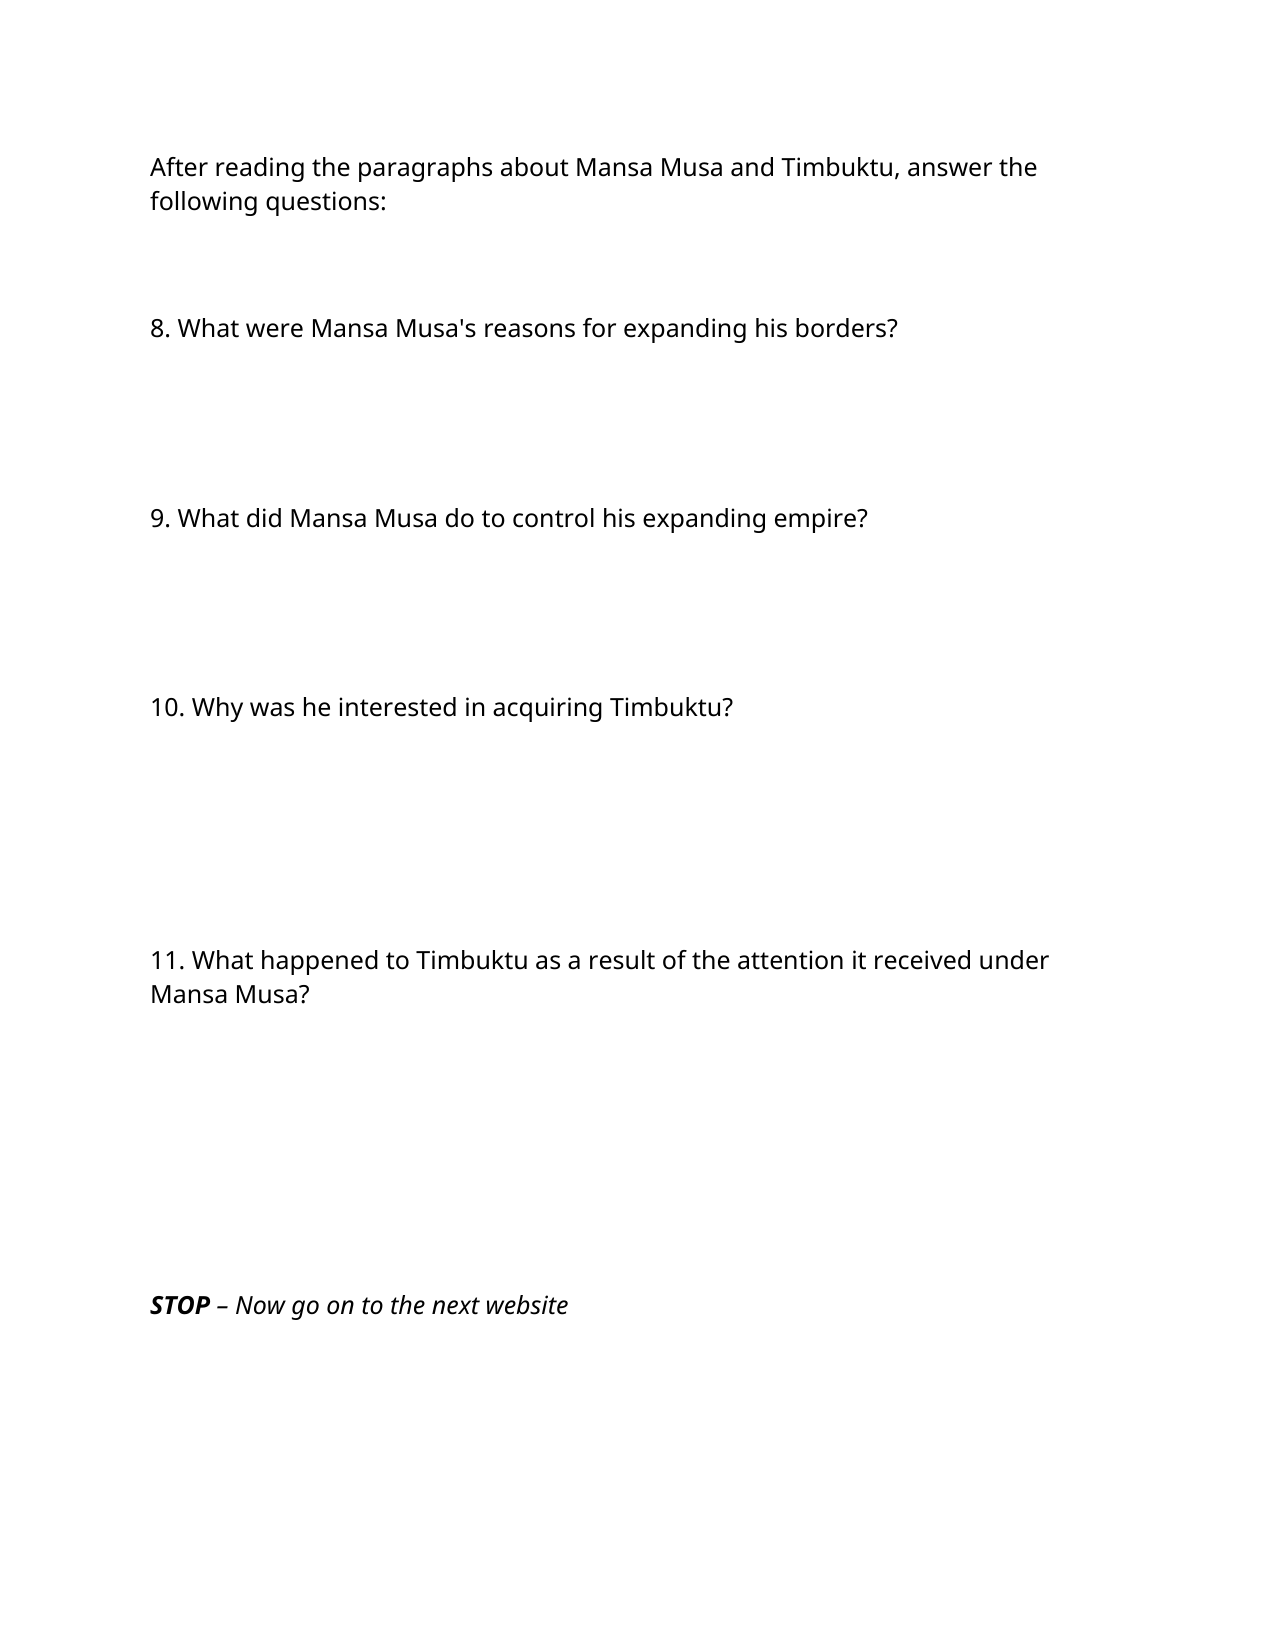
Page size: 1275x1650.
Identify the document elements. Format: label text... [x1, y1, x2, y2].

text STOP – Now go on to the next website [150, 1287, 1125, 1321]
text 11. What happened to Timbuktu as a result of the attention it received under Mansa Musa? [150, 943, 1125, 1011]
text After reading the paragraphs about Mansa Musa and Timbuktu, answer the following questions: [150, 150, 1125, 218]
text 9. What did Mansa Musa do to control his expanding empire? [150, 500, 1125, 534]
text 10. Why was he interested in acquiring Timbuktu? [150, 690, 1125, 724]
text 8. What were Mansa Musa's reasons for expanding his borders? [150, 311, 1125, 344]
